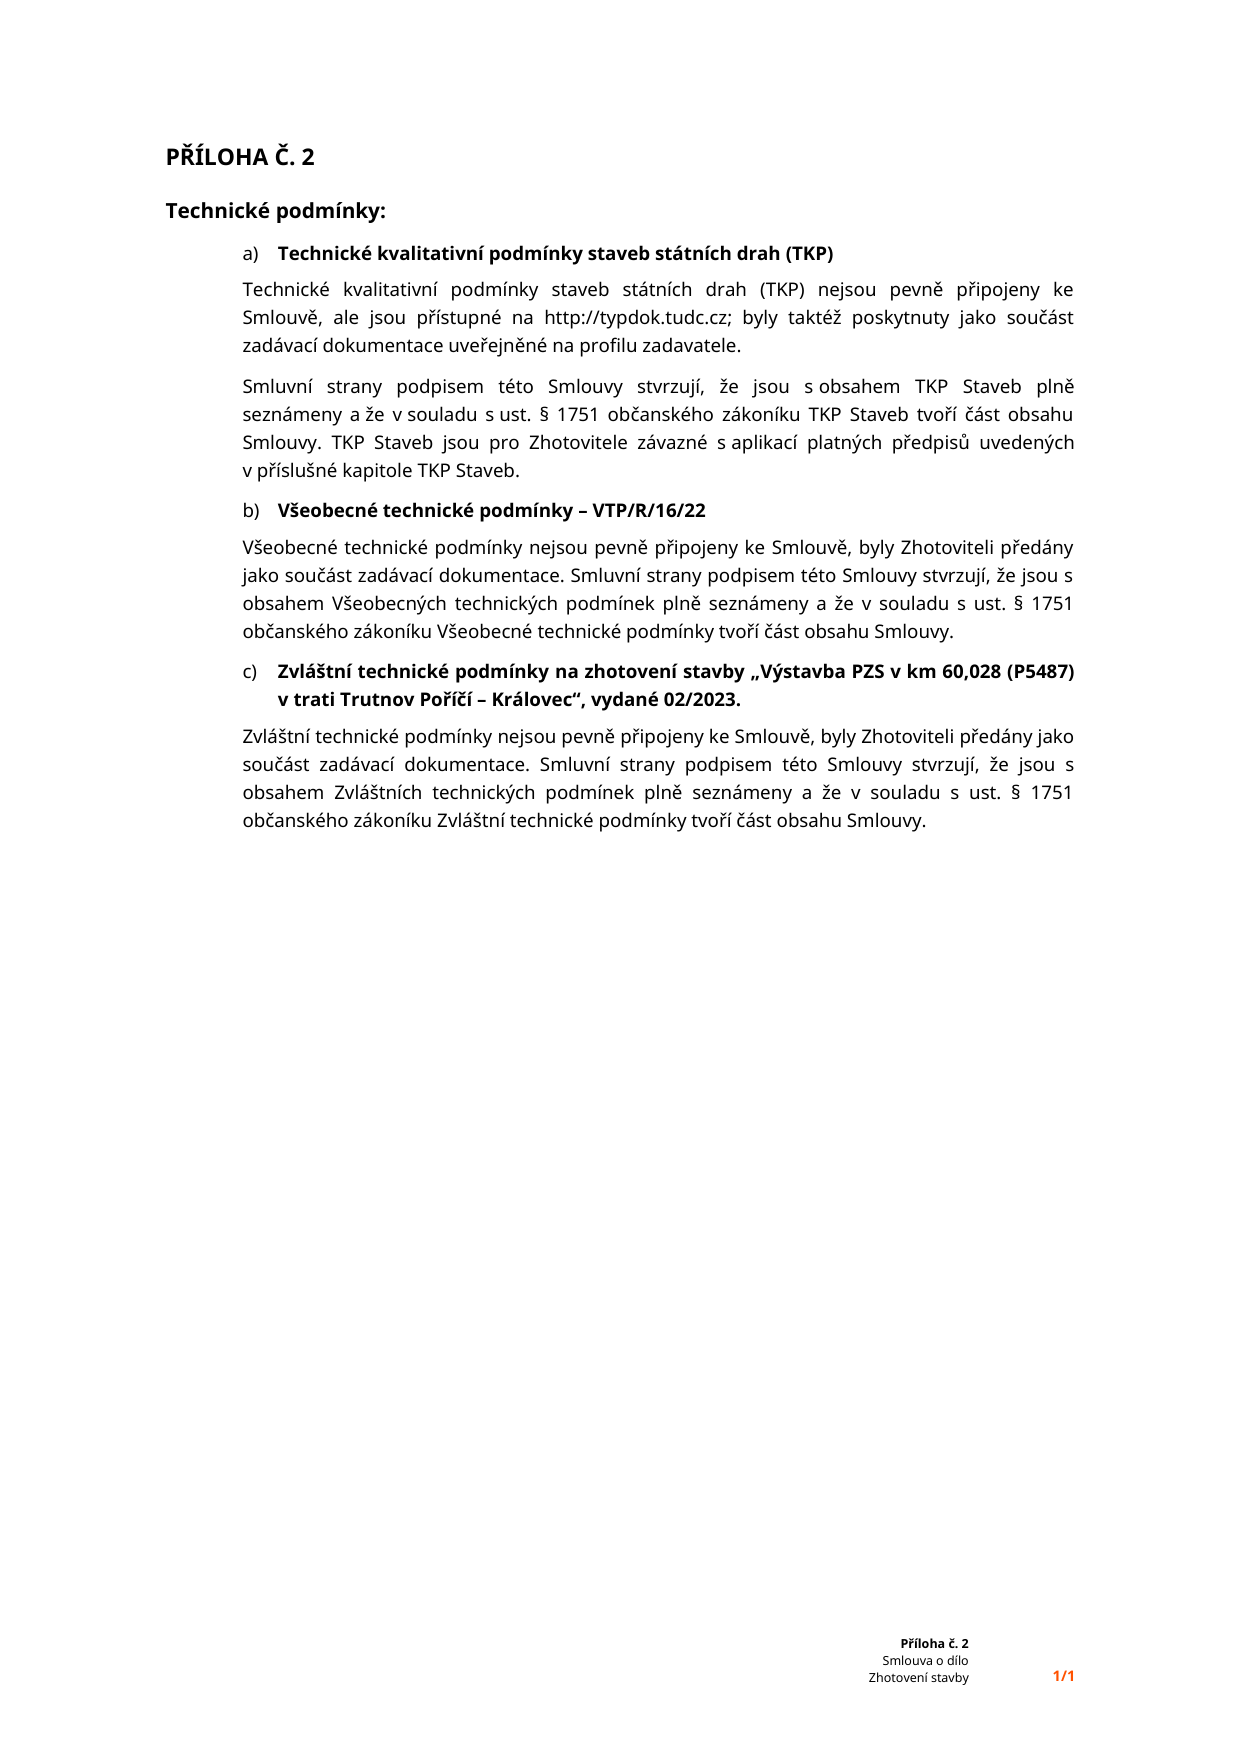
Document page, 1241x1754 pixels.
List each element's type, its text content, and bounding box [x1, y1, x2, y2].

text Zvláštní technické podmínky nejsou pevně připojeny ke Smlouvě, byly Zhotoviteli předány jako součást zadávací dokumentace. Smluvní strany podpisem této Smlouvy stvrzují, že jsou s obsahem Zvláštních technických podmínek plně seznámeny a že v souladu s ust. § 1751 občanského zákoníku Zvláštní technické podmínky tvoří část obsahu Smlouvy. [242, 723, 1075, 833]
list Technické kvalitativní podmínky staveb státních drah (TKP) [242, 240, 1075, 266]
text Všeobecné technické podmínky nejsou pevně připojeny ke Smlouvě, byly Zhotoviteli předány jako součást zadávací dokumentace. Smluvní strany podpisem této Smlouvy stvrzují, že jsou s obsahem Všeobecných technických podmínek plně seznámeny a že v souladu s ust. § 1751 občanského zákoníku Všeobecné technické podmínky tvoří část obsahu Smlouvy. [242, 534, 1075, 644]
text Technické podmínky: [165, 197, 1075, 225]
list Všeobecné technické podmínky – VTP/R/16/22 [242, 498, 1075, 523]
list Zvláštní technické podmínky na zhotovení stavby „Výstavba PZS v km 60,028 (P5487) v trati Trutnov Poříčí – Královec“, vydané 02/2023. [242, 659, 1075, 712]
text Příloha č. 2 [165, 141, 1075, 173]
text Smluvní strany podpisem této Smlouvy stvrzují, že jsou s obsahem TKP Staveb plně seznámeny a že v souladu s ust. § 1751 občanského zákoníku TKP Staveb tvoří část obsahu Smlouvy. TKP Staveb jsou pro Zhotovitele závazné s aplikací platných předpisů uvedených v příslušné kapitole TKP Staveb. [242, 373, 1075, 483]
text Technické kvalitativní podmínky staveb státních drah (TKP) nejsou pevně připojeny ke Smlouvě, ale jsou přístupné na http://typdok.tudc.cz; byly taktéž poskytnuty jako součást zadávací dokumentace uveřejněné na profilu zadavatele. [242, 277, 1075, 358]
